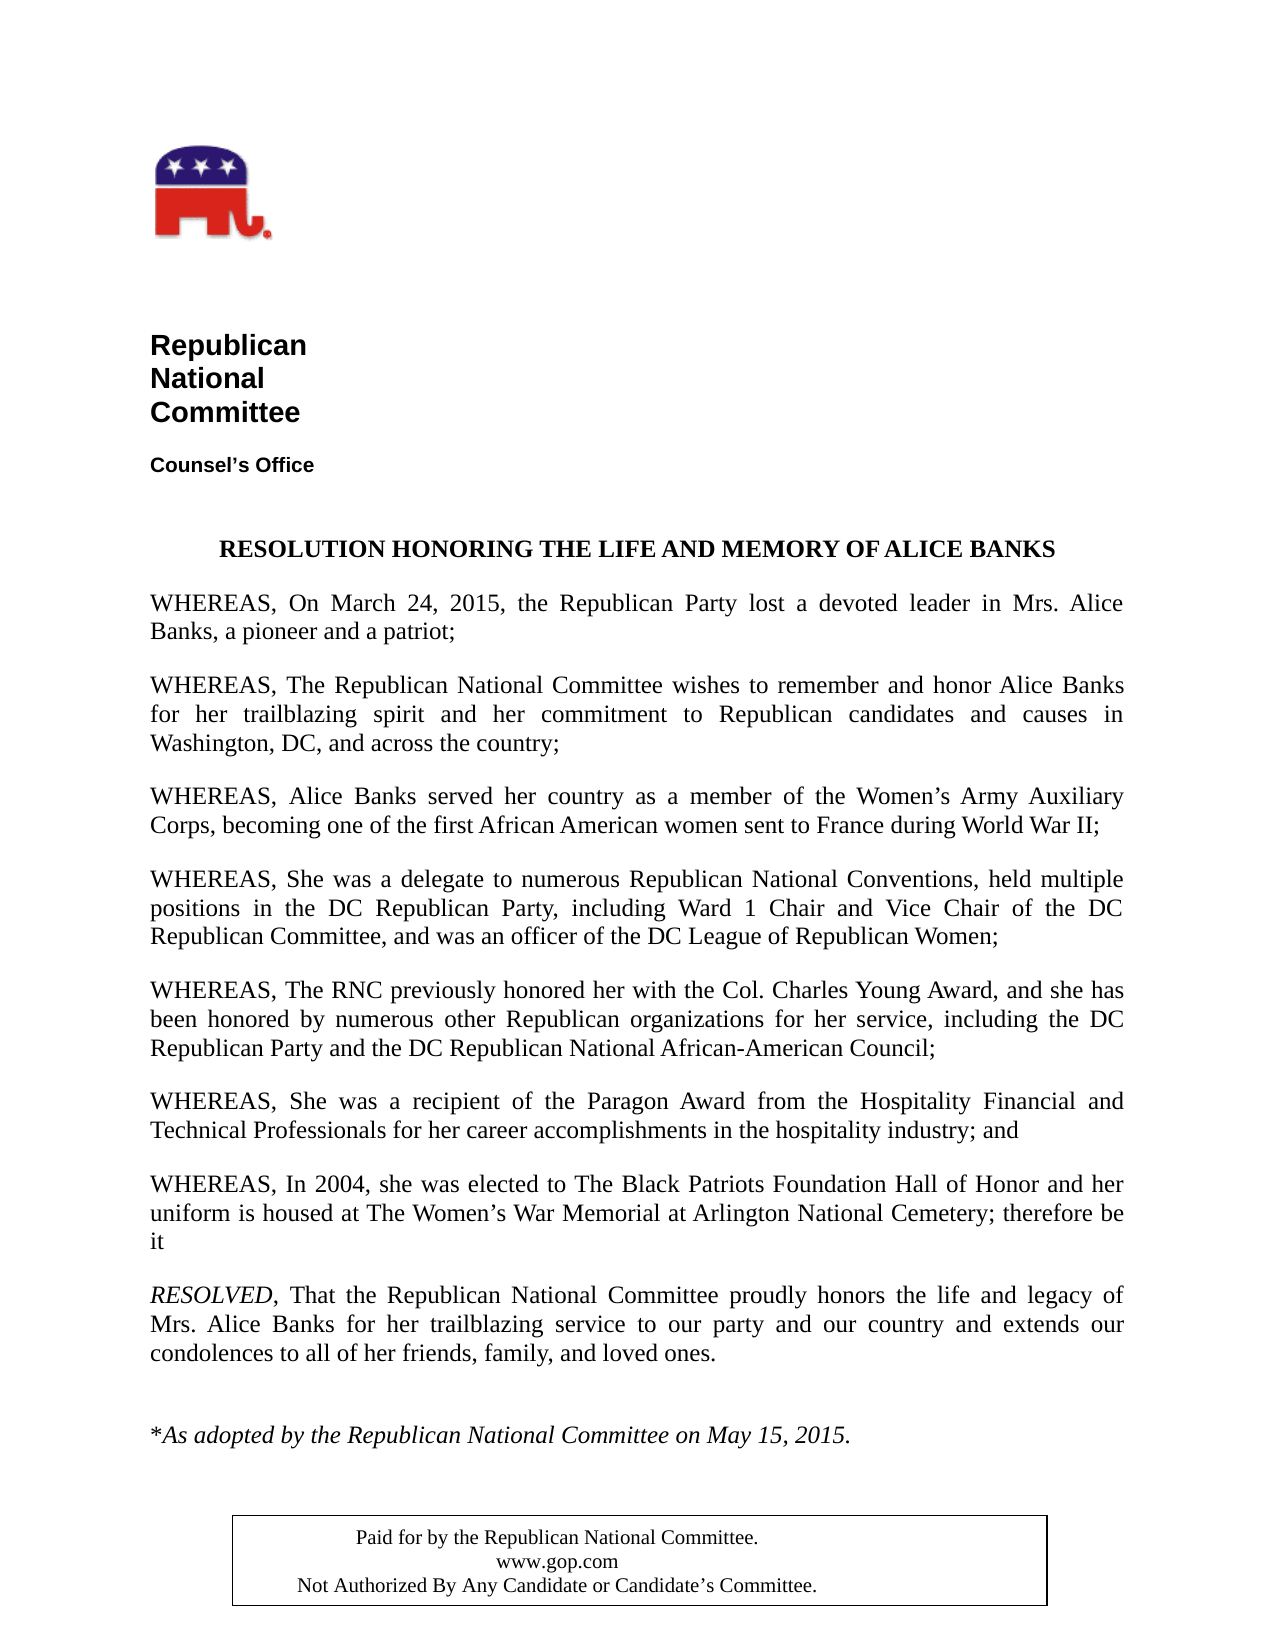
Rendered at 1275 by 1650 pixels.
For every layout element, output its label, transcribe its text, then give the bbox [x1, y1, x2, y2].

text *As adopted by the Republican National Committee on May 15, 2015. [150, 1420, 1125, 1449]
text RESOLVED, That the Republican National Committee proudly honors the life and legacy of Mrs. Alice Banks for her trailblazing service to our party and our country and extends our condolences to all of her friends, family, and loved ones. [150, 1280, 1125, 1366]
text WHEREAS, In 2004, she was elected to The Black Patriots Foundation Hall of Honor and her uniform is housed at The Women’s War Memorial at Arlington National Cemetery; therefore be it [150, 1169, 1125, 1255]
text Counsel’s Office [150, 452, 1125, 476]
text WHEREAS, Alice Banks served her country as a member of the Women’s Army Auxiliary Corps, becoming one of the first African American women sent to France during World War II; [150, 781, 1125, 839]
subtitle Committee [150, 395, 1125, 428]
subtitle National [150, 361, 1125, 395]
text Republican [150, 328, 1125, 361]
text WHEREAS, The RNC previously honored her with the Col. Charles Young Award, and she has been honored by numerous other Republican organizations for her service, including the DC Republican Party and the DC Republican National African-American Council; [150, 975, 1125, 1061]
text WHEREAS, She was a delegate to numerous Republican National Conventions, held multiple positions in the DC Republican Party, including Ward 1 Chair and Vice Chair of the DC Republican Committee, and was an officer of the DC League of Republican Women; [150, 864, 1125, 950]
text WHEREAS, The Republican National Committee wishes to remember and honor Alice Banks for her trailblazing spirit and her commitment to Republican candidates and causes in Washington, DC, and across the country; [150, 670, 1125, 756]
text RESOLUTION HONORING THE LIFE AND MEMORY OF ALICE BANKS [150, 534, 1125, 563]
text WHEREAS, She was a recipient of the Paragon Award from the Hospitality Financial and Technical Professionals for her career accomplishments in the hospitality industry; and [150, 1086, 1125, 1144]
picture [154, 115, 274, 275]
text WHEREAS, On March 24, 2015, the Republican Party lost a devoted leader in Mrs. Alice Banks, a pioneer and a patriot; [150, 588, 1125, 645]
